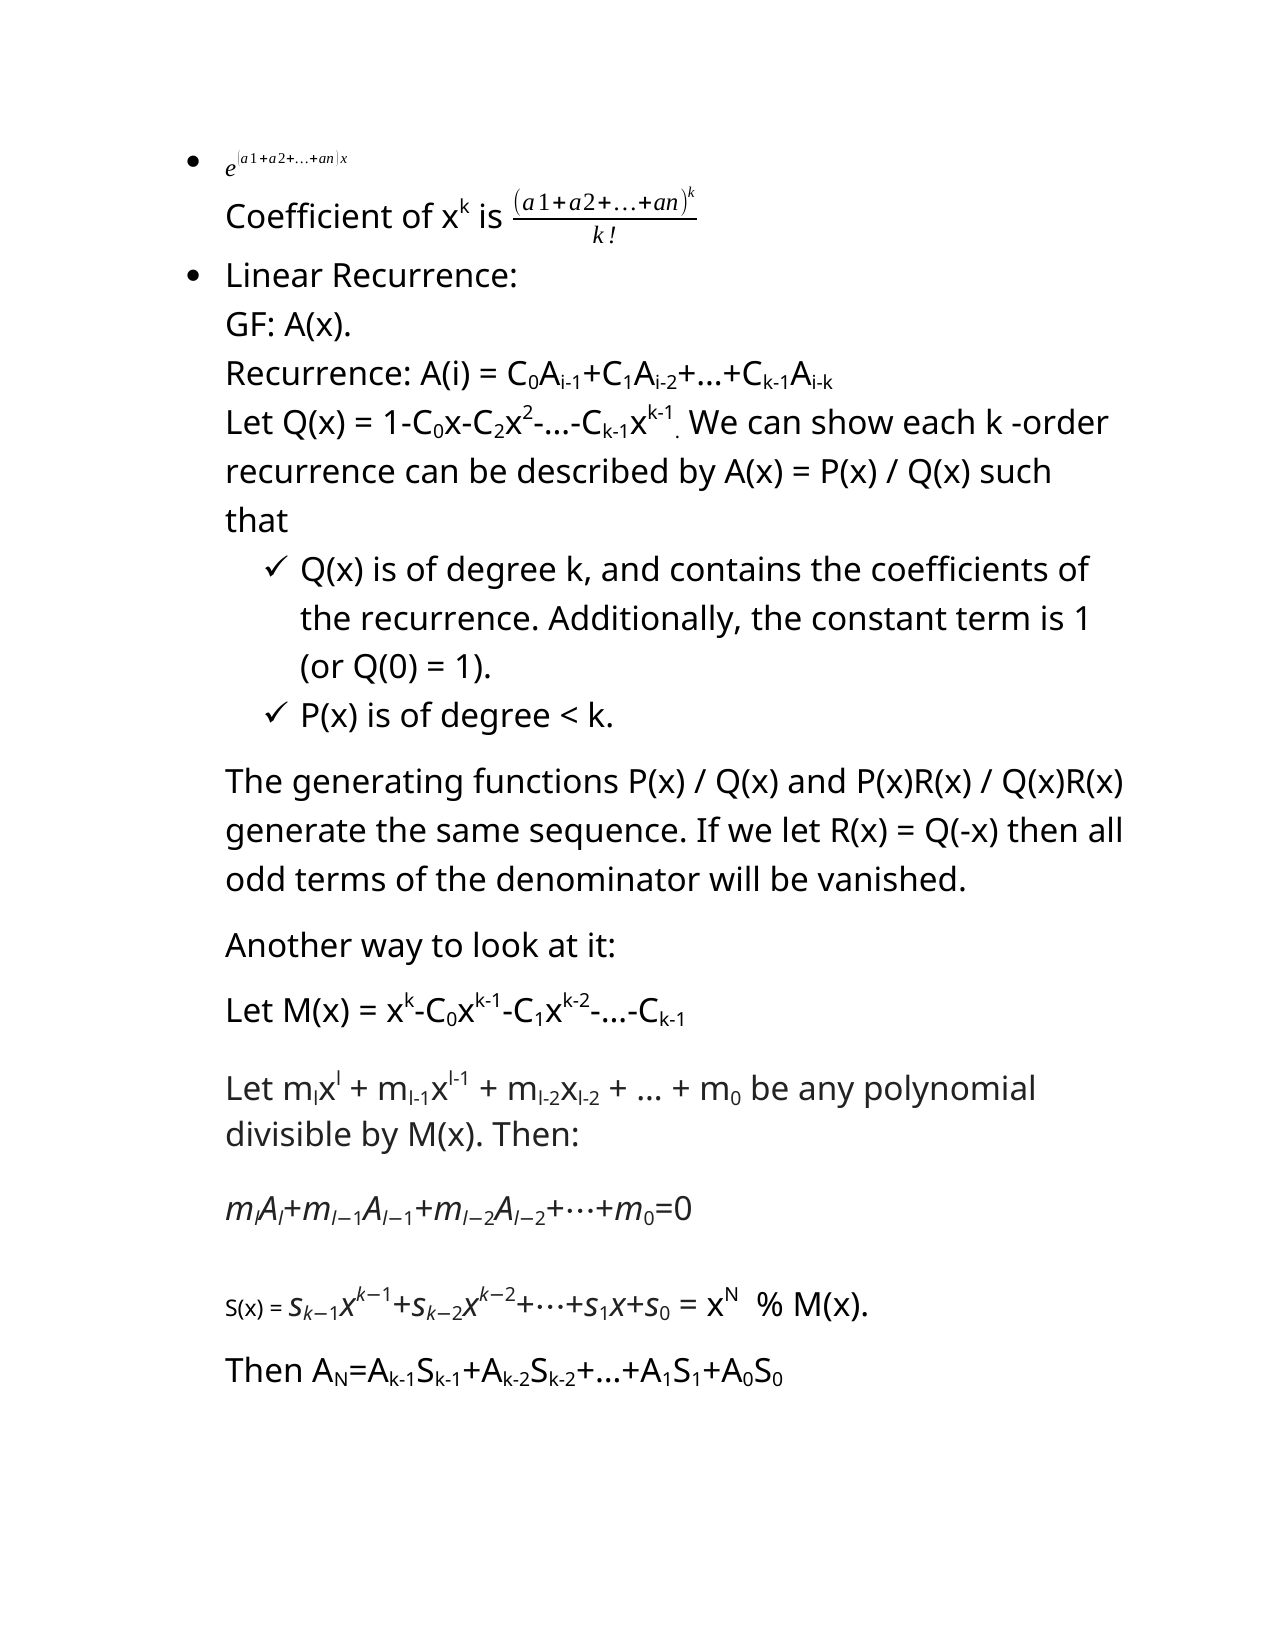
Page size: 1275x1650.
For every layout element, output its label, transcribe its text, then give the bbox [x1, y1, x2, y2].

text Then AN=Ak-1Sk-1+Ak-2Sk-2+…+A1S1+A0S0 [150, 1347, 1125, 1392]
list Recurrence: A(i) = C0Ai-1+C1Ai-2+…+Ck-1Ai-k [225, 349, 1125, 395]
list Let Q(x) = 1-C0x-C2x2-…-Ck-1xk-1. We can show each k -order recurrence can be described by A(x) = P(x) / Q(x) such that [225, 398, 1125, 542]
text S(x) = sk−1​xk−1+sk−2​xk−2+⋯+s1​x+s0 = ​xN % M(x). [706, 1281, 1125, 1326]
text S(x) = sk−1​xk−1+sk−2​xk−2+⋯+s1​x+s0 = ​xN % M(x). [150, 1281, 289, 1326]
list Linear Recurrence: [187, 252, 1125, 297]
text Another way to look at it: [225, 921, 1125, 967]
text The generating functions P(x) / Q(x) and P(x)R(x) / Q(x)R(x) generate the same sequence. If we let R(x) = Q(-x) then all odd terms of the denominator will be vanished. [225, 758, 1125, 901]
list GF: A(x). [225, 301, 1125, 346]
list Q(x) is of degree k, and contains the coefficients of the recurrence. Additionally, the constant term is 1 (or Q(0) = 1). [262, 545, 1125, 689]
list Coefficient of xk is [225, 184, 1125, 248]
list P(x) is of degree < k. [262, 692, 1125, 738]
text Let M(x) = xk-C0xk-1-C1xk-2-…-Ck-1 [225, 987, 1125, 1032]
text Let mlxl + ml-1xl-1 + ml-2xl-2 + … + m0 be any polynomial divisible by M(x). Then: [225, 1065, 1125, 1156]
text ml​Al​+ml−1​Al−1​+ml−2​Al−2​+⋯+m0​=0 [225, 1185, 1125, 1231]
